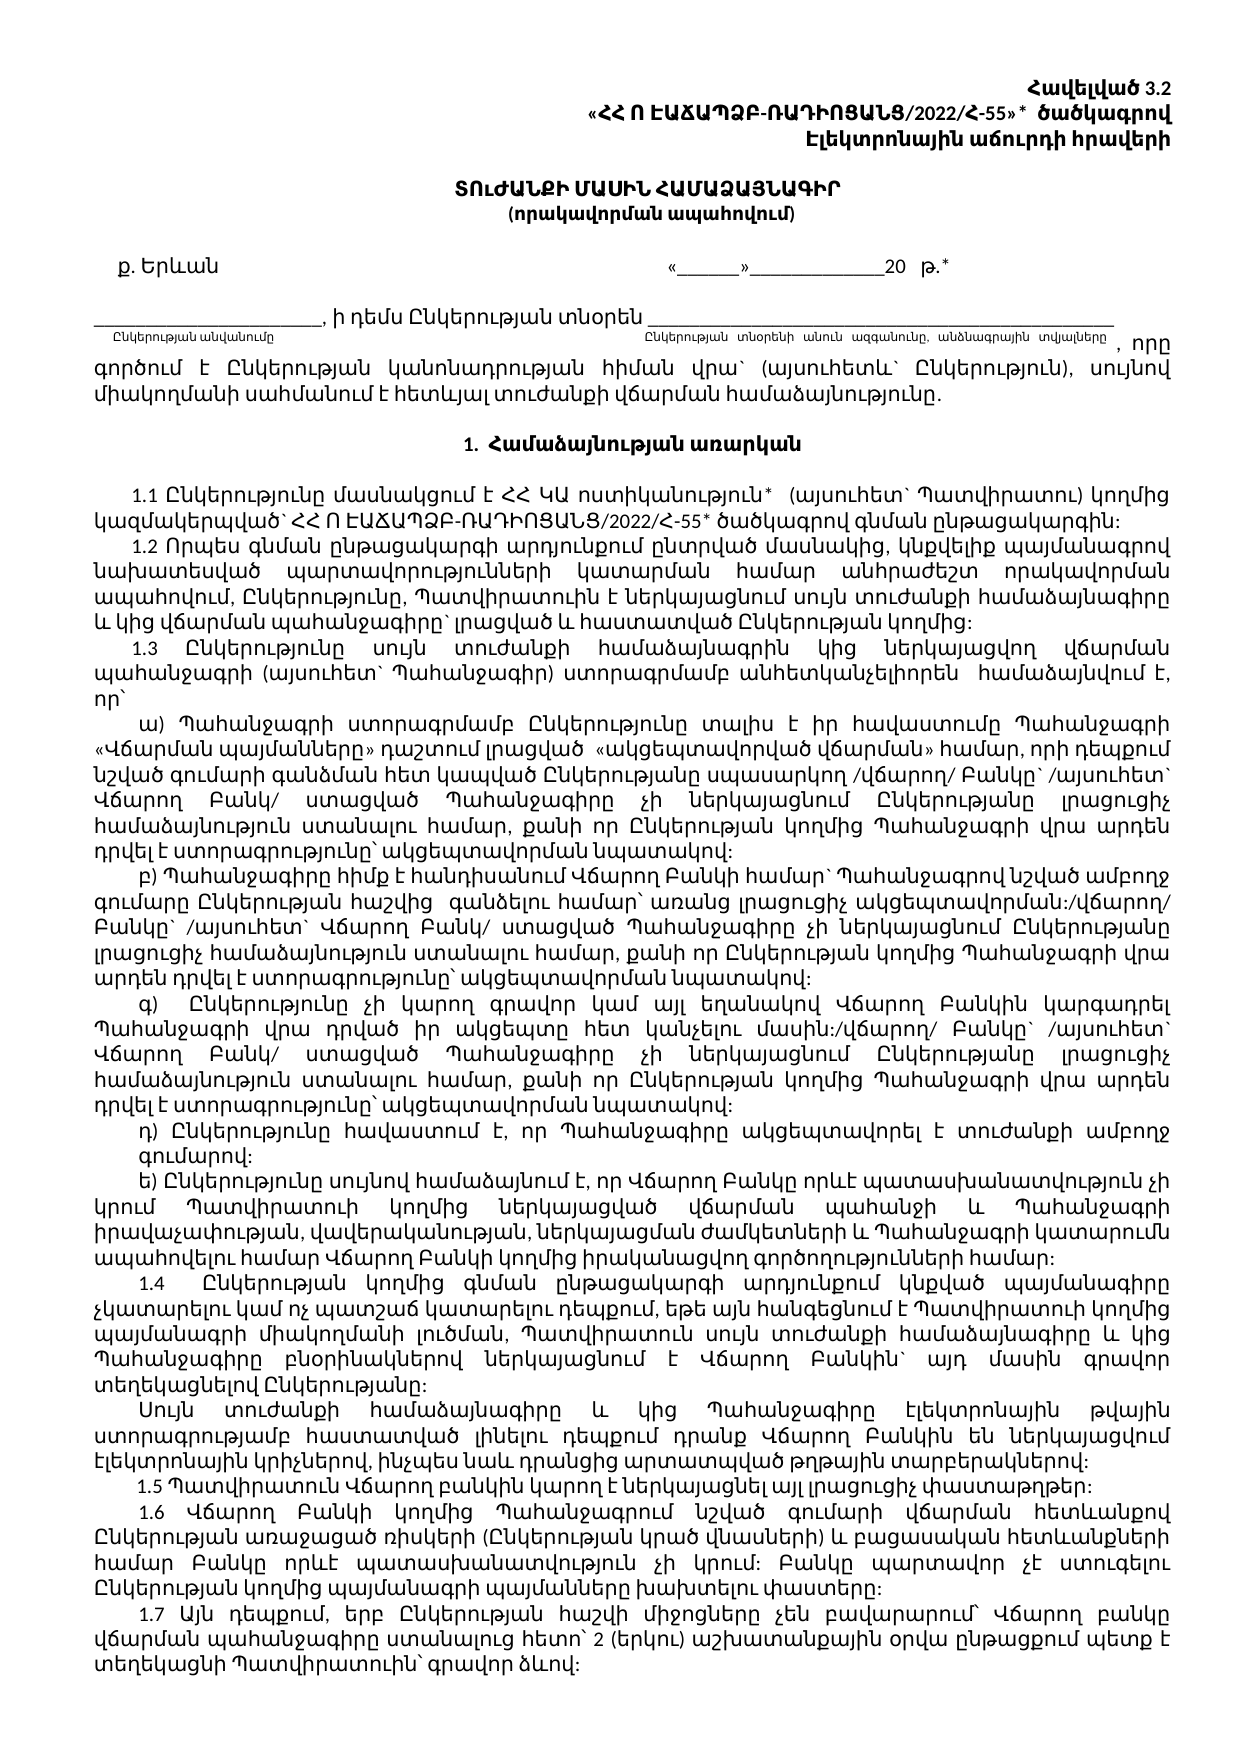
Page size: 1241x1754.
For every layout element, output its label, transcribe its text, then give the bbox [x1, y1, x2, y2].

text ______________________, ի դեմս Ընկերության տնօրեն _____________________________________________ [94, 304, 1171, 330]
text Հավելված 3.2 [94, 75, 1171, 100]
text 1.3 Ընկերությունը սույն տուժանքի համաձայնագրին կից ներկայացվող վճարման պահանջագրի (այսուհետ` Պահանջագիր) ստորագրմամբ անհետկանչելիորեն համաձայնվում է, որ՝ [94, 635, 1171, 711]
text ա) Պահանջագրի ստորագրմամբ Ընկերությունը տալիս է իր հավաստումը Պահանջագրի «Վճարման պայմանները» դաշտում լրացված «ակցեպտավորված վճարման» համար, որի դեպքում նշված գումարի գանձման հետ կապված Ընկերությանը սպասարկող /վճարող/ Բանկը` /այսուհետ` Վճարող Բանկ/ ստացված Պահանջագիրը չի ներկայացնում Ընկերությանը լրացուցիչ համաձայնություն ստանալու համար, քանի որ Ընկերության կողմից Պահանջագրի վրա արդեն դրվել է ստորագրությունը՝ ակցեպտավորման նպատակով: [94, 711, 1171, 864]
text ք. Երևան «______»_____________20 թ.* [94, 254, 1171, 279]
text Էլեկտրոնային աճուրդի հրավերի [94, 126, 1171, 151]
text գ) Ընկերությունը չի կարող գրավոր կամ այլ եղանակով Վճարող Բանկին կարգադրել Պահանջագրի վրա դրված իր ակցեպտը հետ կանչելու մասին:/վճարող/ Բանկը` /այսուհետ` Վճարող Բանկ/ ստացված Պահանջագիրը չի ներկայացնում Ընկերությանը լրացուցիչ համաձայնություն ստանալու համար, քանի որ Ընկերության կողմից Պահանջագրի վրա արդեն դրվել է ստորագրությունը՝ ակցեպտավորման նպատակով: [94, 991, 1171, 1118]
text 1.1 Ընկերությունը մասնակցում է ՀՀ ԿԱ ոստիկանություն* (այսուհետ` Պատվիրատու) կողմից կազմակերպված` ՀՀ Ո ԷԱՃԱՊՁԲ-ՌԱԴԻՈՑԱՆՑ/2022/Հ-55* ծածկագրով գնման ընթացակարգին: [94, 482, 1171, 533]
text Ընկերության անվանումը Ընկերության տնօրենի անուն ազգանունը, անձնագրային տվյալները , որը գործում է Ընկերության կանոնադրության հիման վրա` (այսուհետև` Ընկերություն), սույնով միակողմանի սահմանում է հետևյալ տուժանքի վճարման համաձայնությունը. [94, 330, 1171, 406]
text դ) Ընկերությունը հավաստում է, որ Պահանջագիրը ակցեպտավորել է տուժանքի ամբողջ գումարով: [138, 1118, 1171, 1169]
text 1.4 Ընկերության կողմից գնման ընթացակարգի արդյունքում կնքված պայմանագիրը չկատարելու կամ ոչ պատշաճ կատարելու դեպքում, եթե այն հանգեցնում է Պատվիրատուի կողմից պայմանագրի միակողմանի լուծման, Պատվիրատուն սույն տուժանքի համաձայնագիրը և կից Պահանջագիրը բնօրինակներով ներկայացնում է Վճարող Բանկին` այդ մասին գրավոր տեղեկացնելով Ընկերությանը: [94, 1270, 1171, 1397]
text ՏՈւԺԱՆՔԻ ՄԱՍԻՆ ՀԱՄԱՁԱՅՆԱԳԻՐ [94, 177, 1171, 202]
text (որակավորման ապահովում) [94, 202, 1171, 225]
text 1.7 Այն դեպքում, երբ Ընկերության հաշվի միջոցները չեն բավարարում՝ Վճարող բանկը վճարման պահանջագիրը ստանալուց հետո՝ 2 (երկու) աշխատանքային օրվա ընթացքում պետք է տեղեկացնի Պատվիրատուին՝ գրավոր ձևով: [94, 1601, 1171, 1677]
text «ՀՀ Ո ԷԱՃԱՊՁԲ-ՌԱԴԻՈՑԱՆՑ/2022/Հ-55»* ծածկագրով [94, 100, 1171, 126]
text 1.2 Որպես գնման ընթացակարգի արդյունքում ընտրված մասնակից, կնքվելիք պայմանագրով նախատեսված պարտավորությունների կատարման համար անհրաժեշտ որակավորման ապահովում, Ընկերությունը, Պատվիրատուին է ներկայացնում սույն տուժանքի համաձայնագիրը և կից վճարման պահանջագիրը` լրացված և հաստատված Ընկերության կողմից: [94, 533, 1171, 635]
text 1. Համաձայնության առարկան [94, 432, 1171, 457]
text բ) Պահանջագիրը հիմք է հանդիսանում Վճարող Բանկի համար` Պահանջագրով նշված ամբողջ գումարը Ընկերության հաշվից գանձելու համար՝ առանց լրացուցիչ ակցեպտավորման:/վճարող/ Բանկը` /այսուհետ` Վճարող Բանկ/ ստացված Պահանջագիրը չի ներկայացնում Ընկերությանը լրացուցիչ համաձայնություն ստանալու համար, քանի որ Ընկերության կողմից Պահանջագրի վրա արդեն դրվել է ստորագրությունը՝ ակցեպտավորման նպատակով: [94, 864, 1171, 991]
text 1.6 Վճարող Բանկի կողմից Պահանջագրում նշված գումարի վճարման հետևանքով Ընկերության առաջացած ռիսկերի (Ընկերության կրած վնասների) և բացասական հետևանքների համար Բանկը որևէ պատասխանատվություն չի կրում: Բանկը պարտավոր չէ ստուգելու Ընկերության կողմից պայմանագրի պայմանները խախտելու փաստերը: [94, 1499, 1171, 1601]
text Սույն տուժանքի համաձայնագիրը և կից Պահանջագիրը էլեկտրոնային թվային ստորագրությամբ հաստատված լինելու դեպքում դրանք Վճարող Բանկին են ներկայացվում էլեկտրոնային կրիչներով, ինչպես նաև դրանցից արտատպված թղթային տարբերակներով: [94, 1397, 1171, 1474]
text ե) Ընկերությունը սույնով համաձայնում է, որ Վճարող Բանկը որևէ պատասխանատվություն չի կրում Պատվիրատուի կողմից ներկայացված վճարման պահանջի և Պահանջագրի իրավաչափության, վավերականության, ներկայացման ժամկետների և Պահանջագրի կատարումն ապահովելու համար Վճարող Բանկի կողմից իրականացվող գործողությունների համար: [94, 1169, 1171, 1270]
text 1.5 Պատվիրատուն Վճարող բանկին կարող է ներկայացնել այլ լրացուցիչ փաստաթղթեր: [94, 1474, 1171, 1499]
